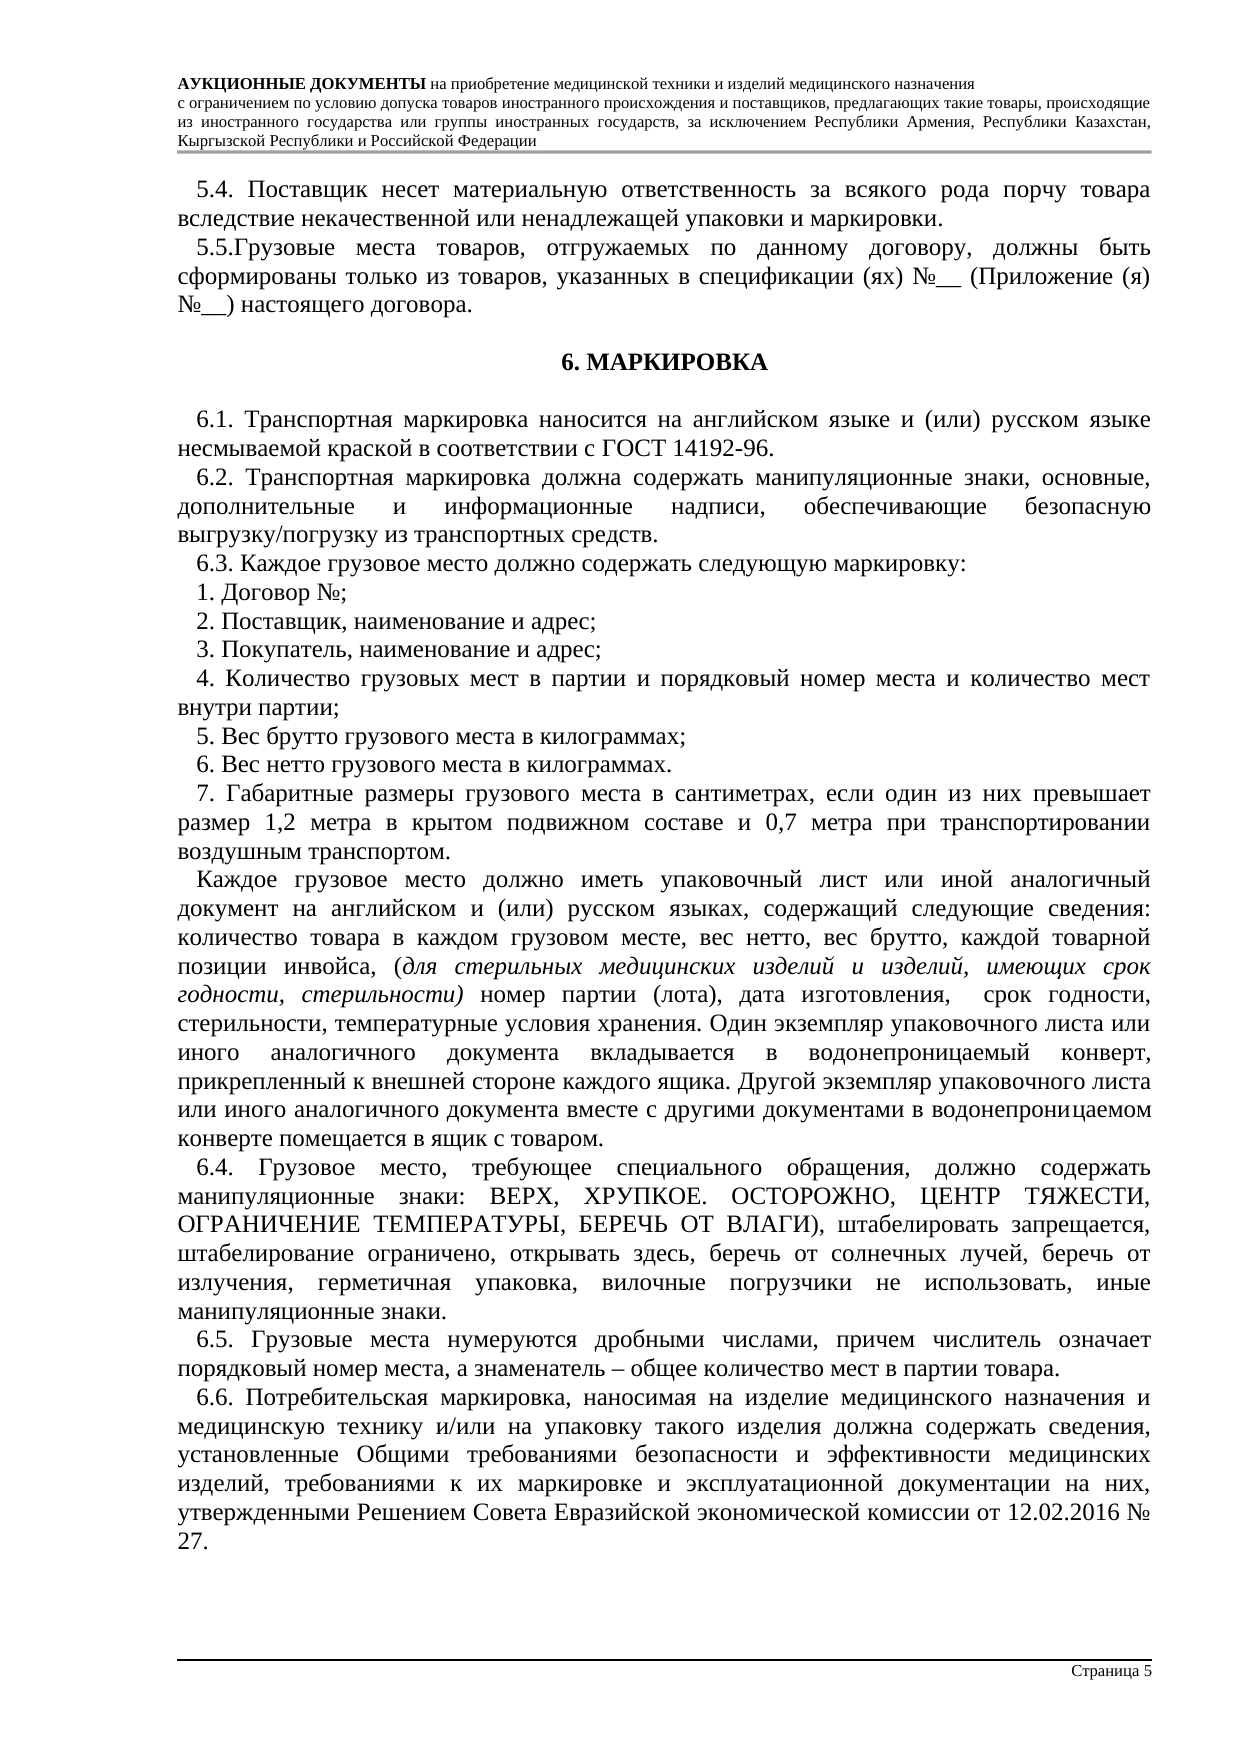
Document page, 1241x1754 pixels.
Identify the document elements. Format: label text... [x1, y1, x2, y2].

text 3. Покупатель, наименование и адрес; [177, 634, 1152, 663]
text 6.1. Транспортная маркировка наносится на английском языке и (или) русском языке несмываемой краской в соответствии с ГОСТ 14192-96. [177, 404, 1152, 462]
text 6.3. Каждое грузовое место должно содержать следующую маркировку: [177, 548, 1152, 577]
text 7. Габаритные размеры грузового места в сантиметрах, если один из них превышает размер 1,2 метра в крытом подвижном составе и 0,7 метра при транспортировании воздушным транспортом. [177, 778, 1152, 864]
text 5.5.Грузовые места товаров, отгружаемых по данному договору, должны быть сформированы только из товаров, указанных в спецификации (ях) №__ (Приложение (я) №__) настоящего договора. [177, 232, 1152, 318]
text 6. МАРКИРОВКА [177, 347, 1152, 376]
text 5. Вес брутто грузового места в килограммах; [177, 721, 1152, 749]
text 5.4. Поставщик несет материальную ответственность за всякого рода порчу товара вследствие некачественной или ненадлежащей упаковки и маркировки. [177, 174, 1152, 232]
text 6.2. Транспортная маркировка должна содержать манипуляционные знаки, основные, дополнительные и информационные надписи, обеспечивающие безопасную выгрузку/погрузку из транспортных средств. [177, 462, 1152, 548]
text Каждое грузовое место должно иметь упаковочный лист или иной аналогичный документ на английском и (или) русском языках, содержащий следующие сведения: количество товара в каждом грузовом месте, вес нетто, вес брутто, каждой товарной позиции инвойса, (для стерильных медицинских изделий и изделий, имеющих срок годности, стерильности) номер партии (лота), дата изготовления, срок годности, стерильности, температурные условия хранения. Один экземпляр упаковочного листа или иного аналогичного документа вкладывается в водонепроницаемый конверт, прикрепленный к внешней стороне каждого ящика. Другой экземпляр упаковочного листа или иного аналогичного документа вместе с другими документами в водонепроницаемом конверте помещается в ящик с товаром. [177, 864, 1152, 1152]
text 4. Количество грузовых мест в партии и порядковый номер места и количество мест внутри партии; [177, 663, 1152, 721]
text 6. Вес нетто грузового места в килограммах. [177, 749, 1152, 778]
text 1. Договор №; [177, 577, 1152, 606]
text 2. Поставщик, наименование и адрес; [177, 606, 1152, 634]
text 6.6. Потребительская маркировка, наносимая на изделие медицинского назначения и медицинскую технику и/или на упаковку такого изделия должна содержать сведения, установленные Общими требованиями безопасности и эффективности медицинских изделий, требованиями к их маркировке и эксплуатационной документации на них, утвержденными Решением Совета Евразийской экономической комиссии от 12.02.2016 № 27. [177, 1382, 1152, 1554]
text 6.5. Грузовые места нумеруются дробными числами, причем числитель означает порядковый номер места, а знаменатель – общее количество мест в партии товара. [177, 1324, 1152, 1382]
text 6.4. Грузовое место, требующее специального обращения, должно содержать манипуляционные знаки: ВЕРХ, ХРУПКОЕ. ОСТОРОЖНО, ЦЕНТР ТЯЖЕСТИ, ОГРАНИЧЕНИЕ ТЕМПЕРАТУРЫ, БЕРЕЧЬ ОТ ВЛАГИ), штабелировать запрещается, штабелирование ограничено, открывать здесь, беречь от солнечных лучей, беречь от излучения, герметичная упаковка, вилочные погрузчики не использовать, иные манипуляционные знаки. [177, 1152, 1152, 1324]
